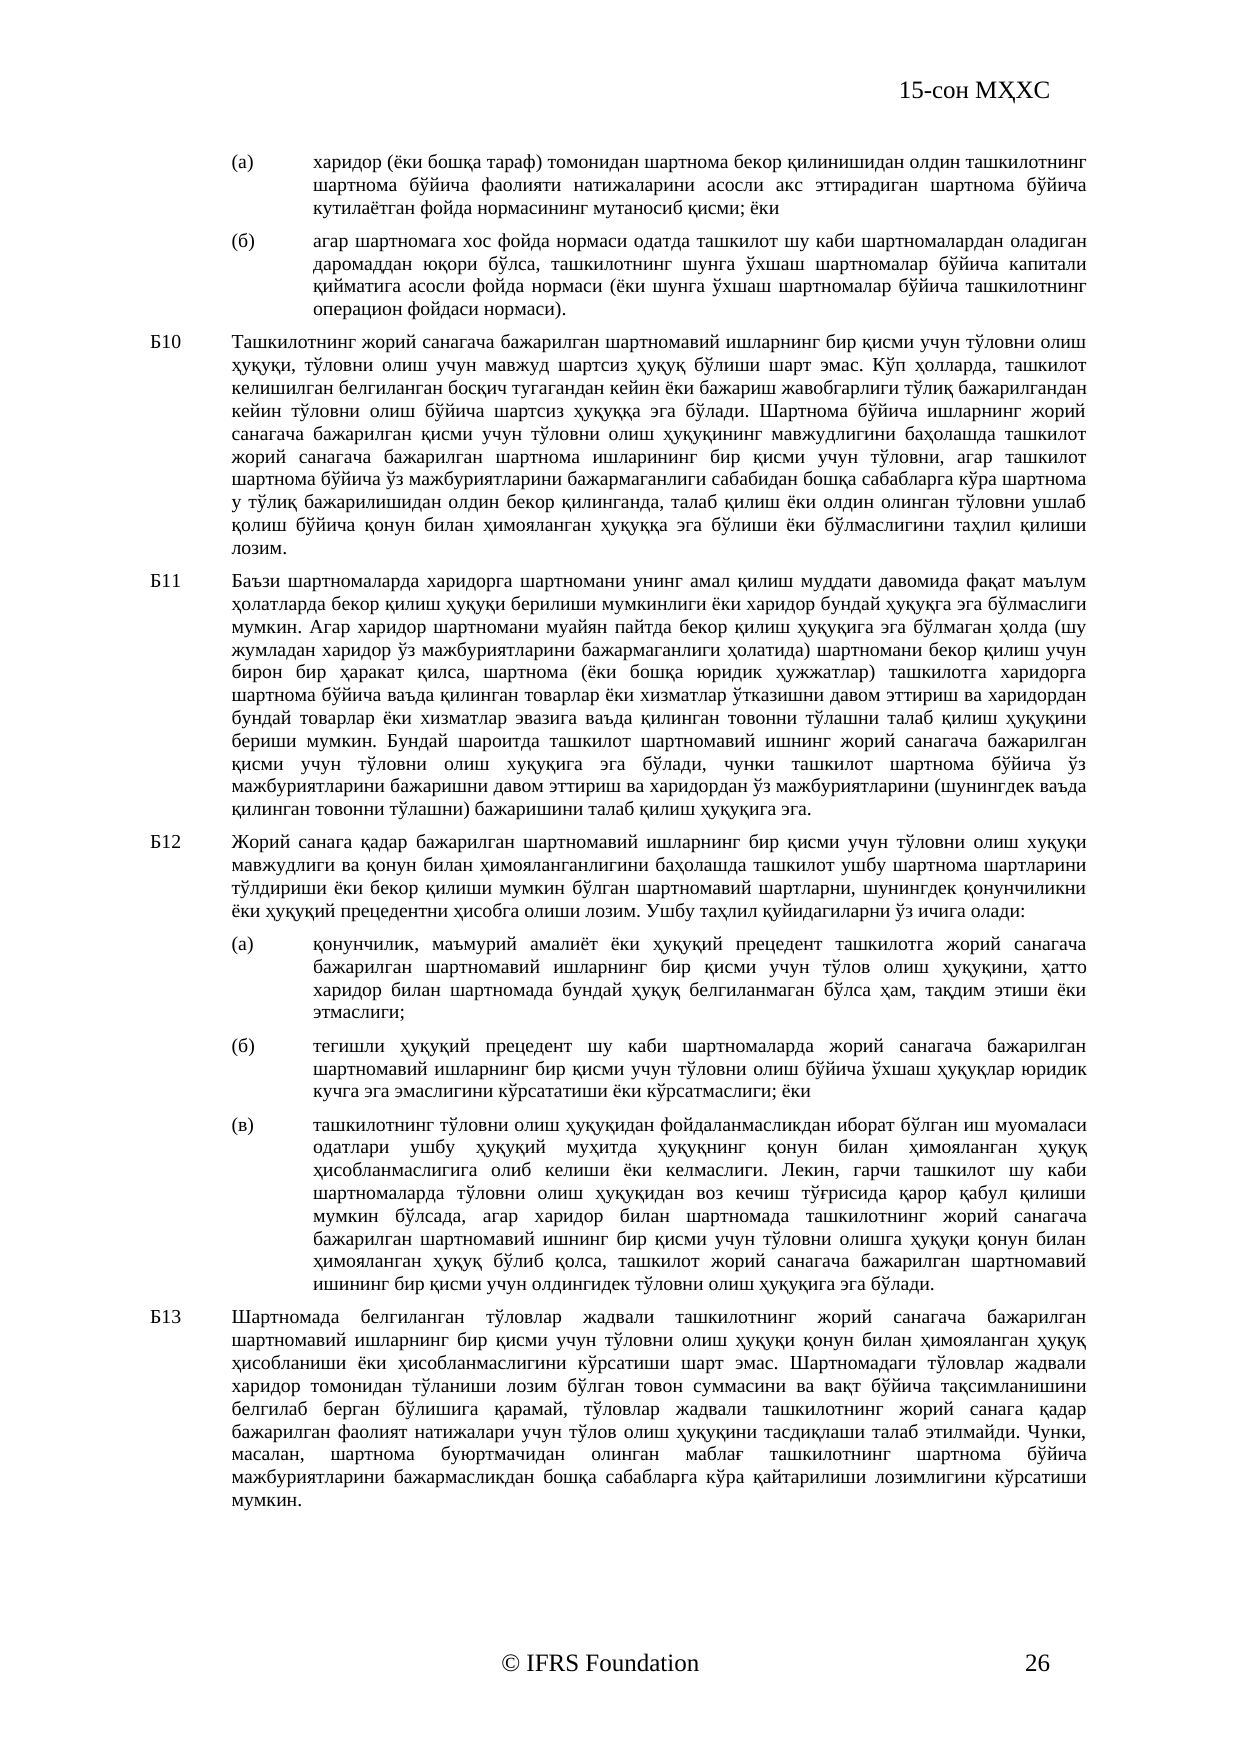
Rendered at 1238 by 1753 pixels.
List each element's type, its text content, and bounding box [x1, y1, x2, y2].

text Б10 Ташкилотнинг жорий санагача бажарилган шартномавий ишларнинг бир қисми учун тўловни олиш ҳуқуқи, тўловни олиш учун мавжуд шартсиз ҳуқуқ бўлиши шарт эмас. Кўп ҳолларда, ташкилот келишилган белгиланган босқич тугагандан кейин ёки бажариш жавобгарлиги тўлиқ бажарилгандан кейин тўловни олиш бўйича шартсиз ҳуқуққа эга бўлади. Шартнома бўйича ишларнинг жорий санагача бажарилган қисми учун тўловни олиш ҳуқуқининг мавжудлигини баҳолашда ташкилот жорий санагача бажарилган шартнома ишларининг бир қисми учун тўловни, агар ташкилот шартнома бўйича ўз мажбуриятларини бажармаганлиги сабабидан бошқа сабабларга кўра шартнома у тўлиқ бажарилишидан олдин бекор қилинганда, талаб қилиш ёки олдин олинган тўловни ушлаб қолиш бўйича қонун билан ҳимояланган ҳуқуққа эга бўлиши ёки бўлмаслигини таҳлил қилиши лозим. [150, 331, 1087, 559]
text (а) қонунчилик, маъмурий амалиёт ёки ҳуқуқий прецедент ташкилотга жорий санагача бажарилган шартномавий ишларнинг бир қисми учун тўлов олиш ҳуқуқини, ҳатто харидор билан шартномада бундай ҳуқуқ белгиланмаган бўлса ҳам, тақдим этиши ёки этмаслиги; [231, 932, 1087, 1023]
text (б) тегишли ҳуқуқий прецедент шу каби шартномаларда жорий санагача бажарилган шартномавий ишларнинг бир қисми учун тўловни олиш бўйича ўхшаш ҳуқуқлар юридик кучга эга эмаслигини кўрсататиши ёки кўрсатмаслиги; ёки [231, 1034, 1087, 1102]
text Б13 Шартномада белгиланган тўловлар жадвали ташкилотнинг жорий санагача бажарилган шартномавий ишларнинг бир қисми учун тўловни олиш ҳуқуқи қонун билан ҳимояланган ҳуқуқ ҳисобланиши ёки ҳисобланмаслигини кўрсатиши шарт эмас. Шартномадаги тўловлар жадвали харидор томонидан тўланиши лозим бўлган товон суммасини ва вақт бўйича тақсимланишини белгилаб берган бўлишига қарамай, тўловлар жадвали ташкилотнинг жорий санага қадар бажарилган фаолият натижалари учун тўлов олиш ҳуқуқини тасдиқлаши талаб этилмайди. Чунки, масалан, шартнома буюртмачидан олинган маблағ ташкилотнинг шартнома бўйича мажбуриятларини бажармасликдан бошқа сабабларга кўра қайтарилиши лозимлигини кўрсатиши мумкин. [150, 1306, 1087, 1511]
text Б11 Баъзи шартномаларда харидорга шартномани унинг амал қилиш муддати давомида фақат маълум ҳолатларда бекор қилиш ҳуқуқи берилиши мумкинлиги ёки харидор бундай ҳуқуқга эга бўлмаслиги мумкин. Агар харидор шартномани муайян пайтда бекор қилиш ҳуқуқига эга бўлмаган ҳолда (шу жумладан харидор ўз мажбуриятларини бажармаганлиги ҳолатида) шартномани бекор қилиш учун бирон бир ҳаракат қилса, шартнома (ёки бошқа юридик ҳужжатлар) ташкилотга харидорга шартнома бўйича ваъда қилинган товарлар ёки хизматлар ўтказишни давом эттириш ва харидордан бундай товарлар ёки хизматлар эвазига ваъда қилинган товонни тўлашни талаб қилиш ҳуқуқини бериши мумкин. Бундай шароитда ташкилот шартномавий ишнинг жорий санагача бажарилган қисми учун тўловни олиш хуқуқига эга бўлади, чунки ташкилот шартнома бўйича ўз мажбуриятларини бажаришни давом эттириш ва харидордан ўз мажбуриятларини (шунингдек ваъда қилинган товонни тўлашни) бажаришини талаб қилиш ҳуқуқига эга. [150, 569, 1087, 820]
text (а) харидор (ёки бошқа тараф) томонидан шартнома бекор қилинишидан олдин ташкилотнинг шартнома бўйича фаолияти натижаларини асосли акс эттирадиган шартнома бўйича кутилаётган фойда нормасининг мутаносиб қисми; ёки [231, 150, 1087, 218]
text (в) ташкилотнинг тўловни олиш ҳуқуқидан фойдаланмасликдан иборат бўлган иш муомаласи одатлари ушбу ҳуқуқий муҳитда ҳуқуқнинг қонун билан ҳимояланган ҳуқуқ ҳисобланмаслигига олиб келиши ёки келмаслиги. Лекин, гарчи ташкилот шу каби шартномаларда тўловни олиш ҳуқуқидан воз кечиш тўғрисида қарор қабул қилиши мумкин бўлсада, агар харидор билан шартномада ташкилотнинг жорий санагача бажарилган шартномавий ишнинг бир қисми учун тўловни олишга ҳуқуқи қонун билан ҳимояланган ҳуқуқ бўлиб қолса, ташкилот жорий санагача бажарилган шартномавий ишининг бир қисми учун олдингидек тўловни олиш ҳуқуқига эга бўлади. [231, 1113, 1087, 1295]
text (б) агар шартномага хос фойда нормаси одатда ташкилот шу каби шартномалардан оладиган даромаддан юқори бўлса, ташкилотнинг шунга ўхшаш шартномалар бўйича капитали қийматига асосли фойда нормаси (ёки шунга ўхшаш шартномалар бўйича ташкилотнинг операцион фойдаси нормаси). [231, 229, 1087, 320]
text Б12 Жорий санага қадар бажарилган шартномавий ишларнинг бир қисми учун тўловни олиш хуқуқи мавжудлиги ва қонун билан ҳимояланганлигини баҳолашда ташкилот ушбу шартнома шартларини тўлдириши ёки бекор қилиши мумкин бўлган шартномавий шартларни, шунингдек қонунчиликни ёки ҳуқуқий прецедентни ҳисобга олиши лозим. Ушбу таҳлил қуйидагиларни ўз ичига олади: [150, 830, 1087, 922]
